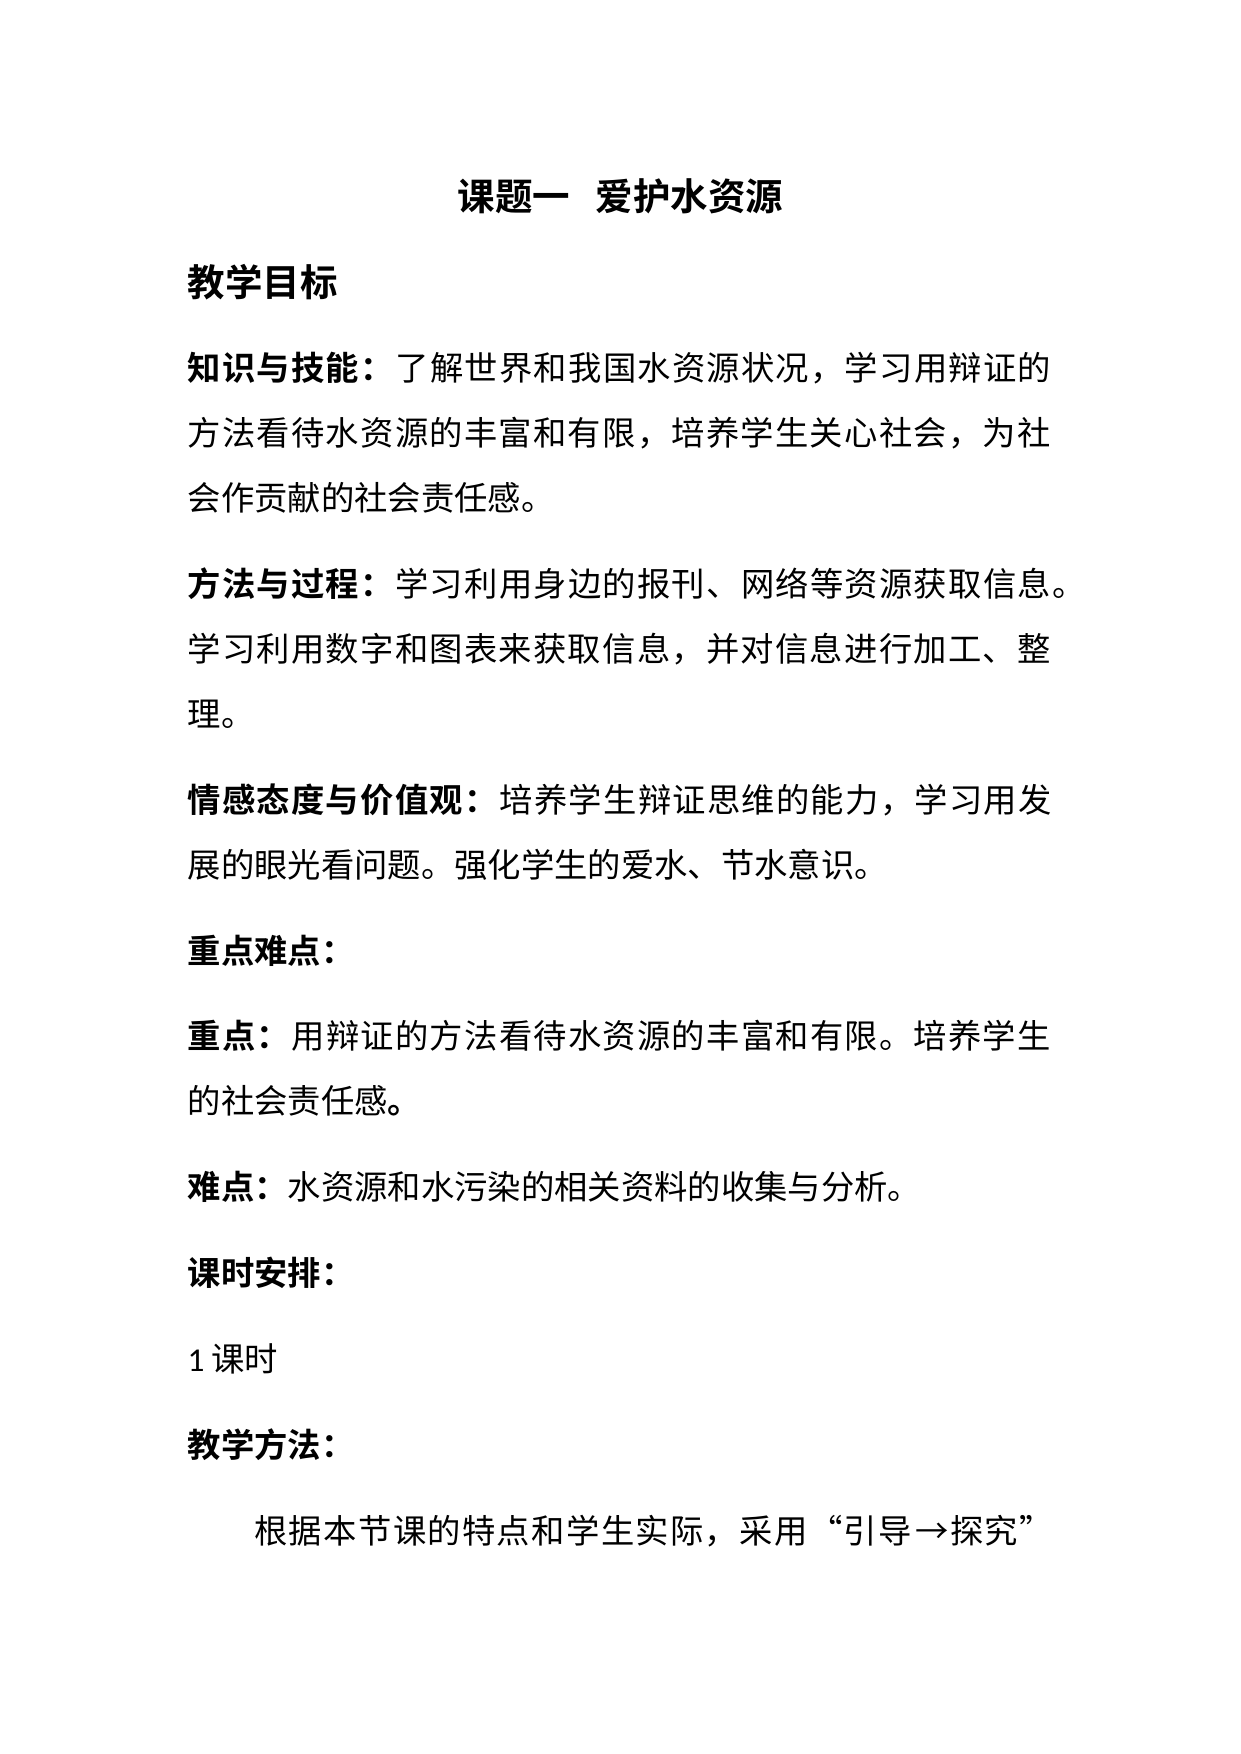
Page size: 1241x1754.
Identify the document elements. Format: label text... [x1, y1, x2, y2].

text 课时安排： [187, 1239, 1053, 1304]
text 重点：用辩证的方法看待水资源的丰富和有限。培养学生的社会责任感。 [187, 1002, 1053, 1132]
text 重点难点： [187, 916, 1053, 981]
text 方法与过程：学习利用身边的报刊、网络等资源获取信息。学习利用数字和图表来获取信息，并对信息进行加工、整理。 [187, 549, 1053, 744]
text 情感态度与价值观：培养学生辩证思维的能力，学习用发展的眼光看问题。强化学生的爱水、节水意识。 [187, 765, 1053, 895]
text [187, 1496, 1053, 1561]
text 难点：水资源和水污染的相关资料的收集与分析。 [187, 1153, 1053, 1218]
text 1课时 [187, 1324, 1053, 1389]
text 知识与技能：了解世界和我国水资源状况，学习用辩证的方法看待水资源的丰富和有限，培养学生关心社会，为社会作贡献的社会责任感。 [187, 334, 1053, 529]
text 教学目标 [187, 248, 1053, 313]
text 教学方法： [187, 1410, 1053, 1475]
text 课题一 爱护水资源 [187, 162, 1053, 227]
